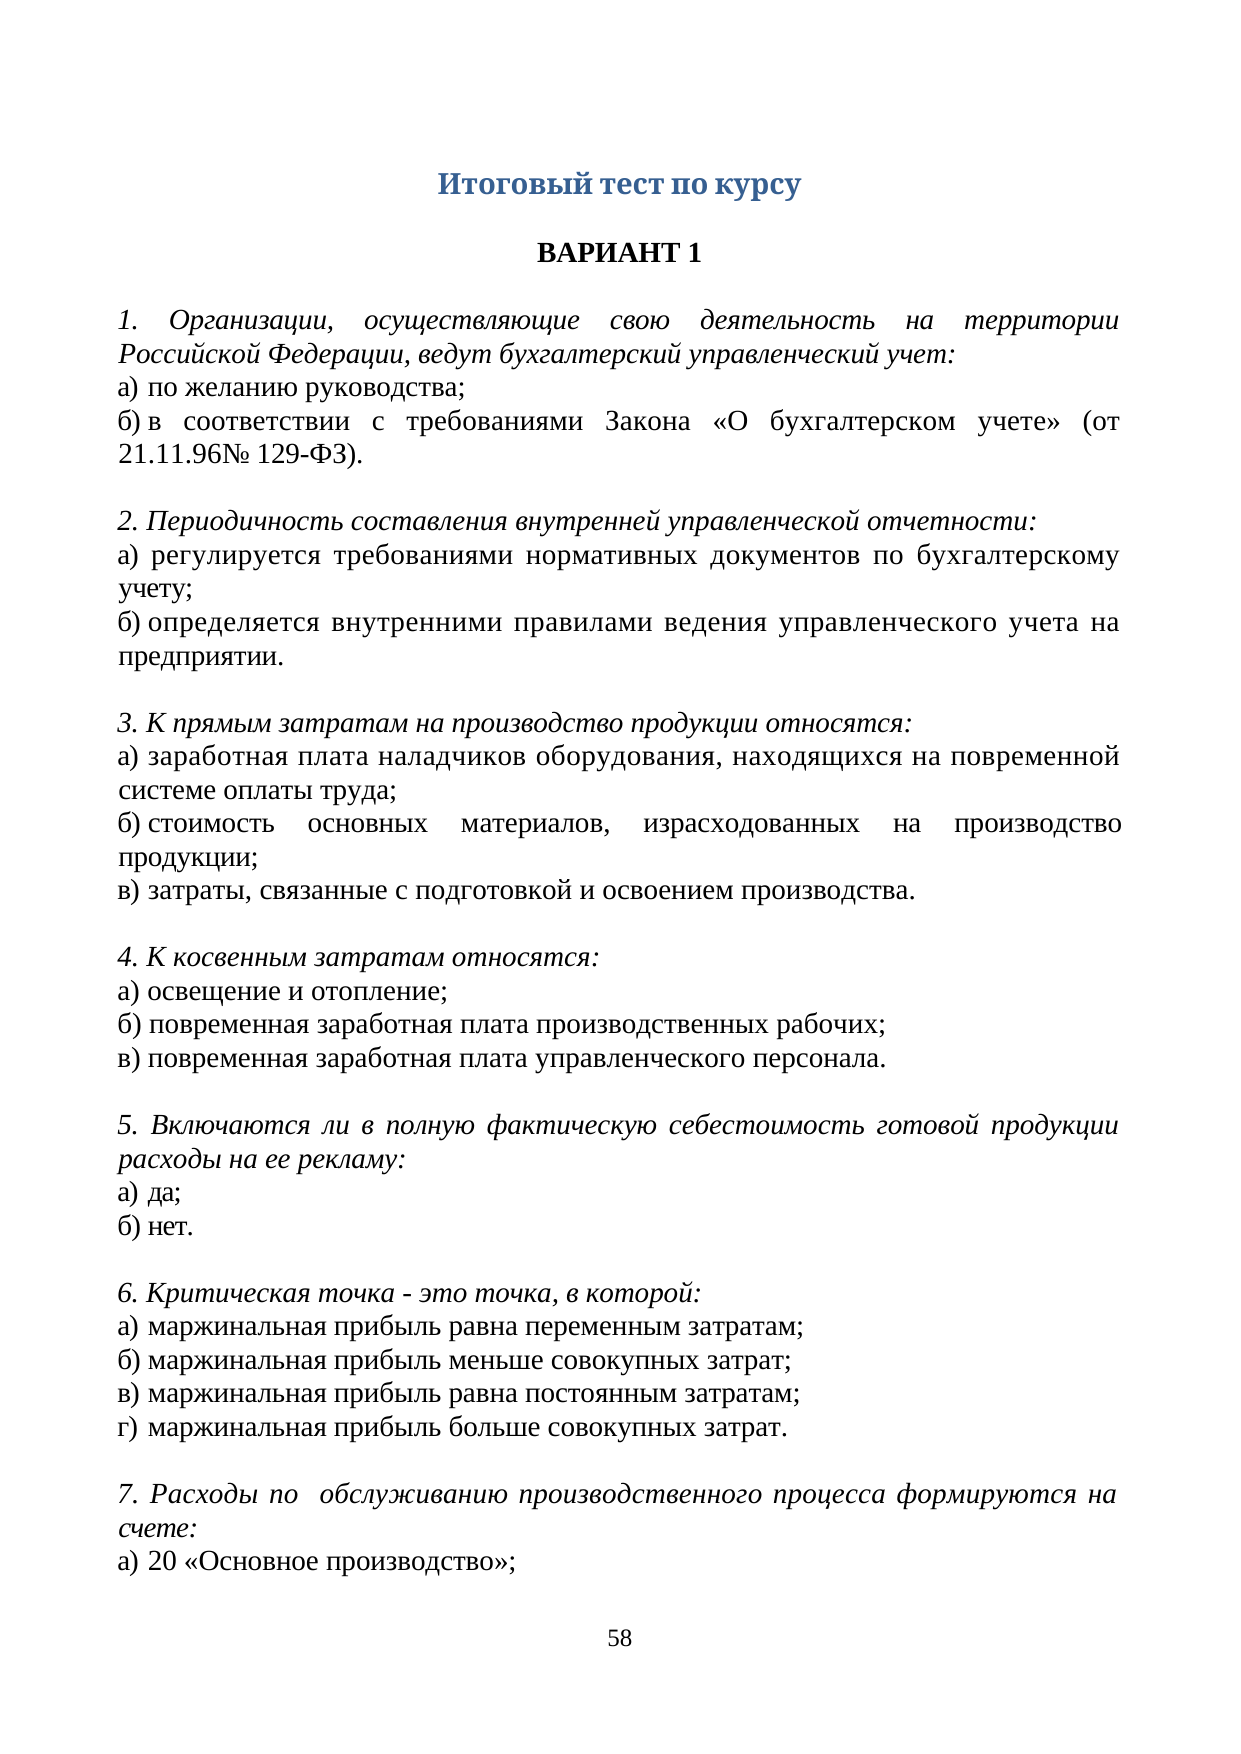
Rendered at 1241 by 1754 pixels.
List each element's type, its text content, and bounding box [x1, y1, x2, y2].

text 7. Расходы по обслуживанию производственного процесса формируются на счете: [117, 1476, 1122, 1543]
text б) нет. [117, 1208, 1122, 1241]
text в) затраты, связанные с подготовкой и освоением производства. [117, 872, 1122, 906]
text 4. К косвенным затратам относятся: [117, 939, 1122, 973]
text б) стоимость основных материалов, израсходованных на производство продукции; [117, 805, 1122, 872]
text 3. К прямым затратам на производство продукции относятся: [117, 705, 1122, 738]
text а) заработная плата наладчиков оборудования, находящихся на повременной системе оплаты труда; [117, 738, 1122, 805]
text а) регулируется требованиями нормативных документов по бухгалтерскому учету; [117, 537, 1122, 604]
text 6. Критическая точка - это точка, в которой: [117, 1275, 1122, 1308]
text 1. Организации, осуществляющие свою деятельность на территории Российской Федерации, ведут бухгалтерский управленческий учет: [117, 302, 1122, 369]
text в) маржинальная прибыль равна постоянным затратам; [117, 1376, 1122, 1409]
text 2. Периодичность составления внутренней управленческой отчетности: [117, 503, 1122, 537]
text г) маржинальная прибыль больше совокупных затрат. [117, 1409, 1122, 1443]
text а) 20 «Основное производство»; [117, 1543, 1122, 1577]
text б) в соответствии с требованиями Закона «О бухгалтерском учете» (от 21.11.96№ 129-ФЗ). [117, 403, 1122, 470]
text а) по желанию руководства; [117, 369, 1122, 403]
text 5. Включаются ли в полную фактическую себестоимость готовой продукции расходы на ее рекламу: [117, 1107, 1122, 1174]
text ВАРИАНТ 1 [117, 235, 1122, 269]
text а) да; [117, 1174, 1122, 1208]
text в) повременная заработная плата управленческого персонала. [117, 1040, 1122, 1074]
text б) определяется внутренними правилами ведения управленческого учета на предприятии. [117, 604, 1122, 671]
subtitle Итоговый тест по курсу [117, 168, 1122, 202]
text а) маржинальная прибыль равна переменным затратам; [117, 1308, 1122, 1342]
text б) маржинальная прибыль меньше совокупных затрат; [117, 1342, 1122, 1376]
text а) освещение и отопление; [117, 973, 1122, 1007]
text б) повременная заработная плата производственных рабочих; [117, 1007, 1122, 1040]
